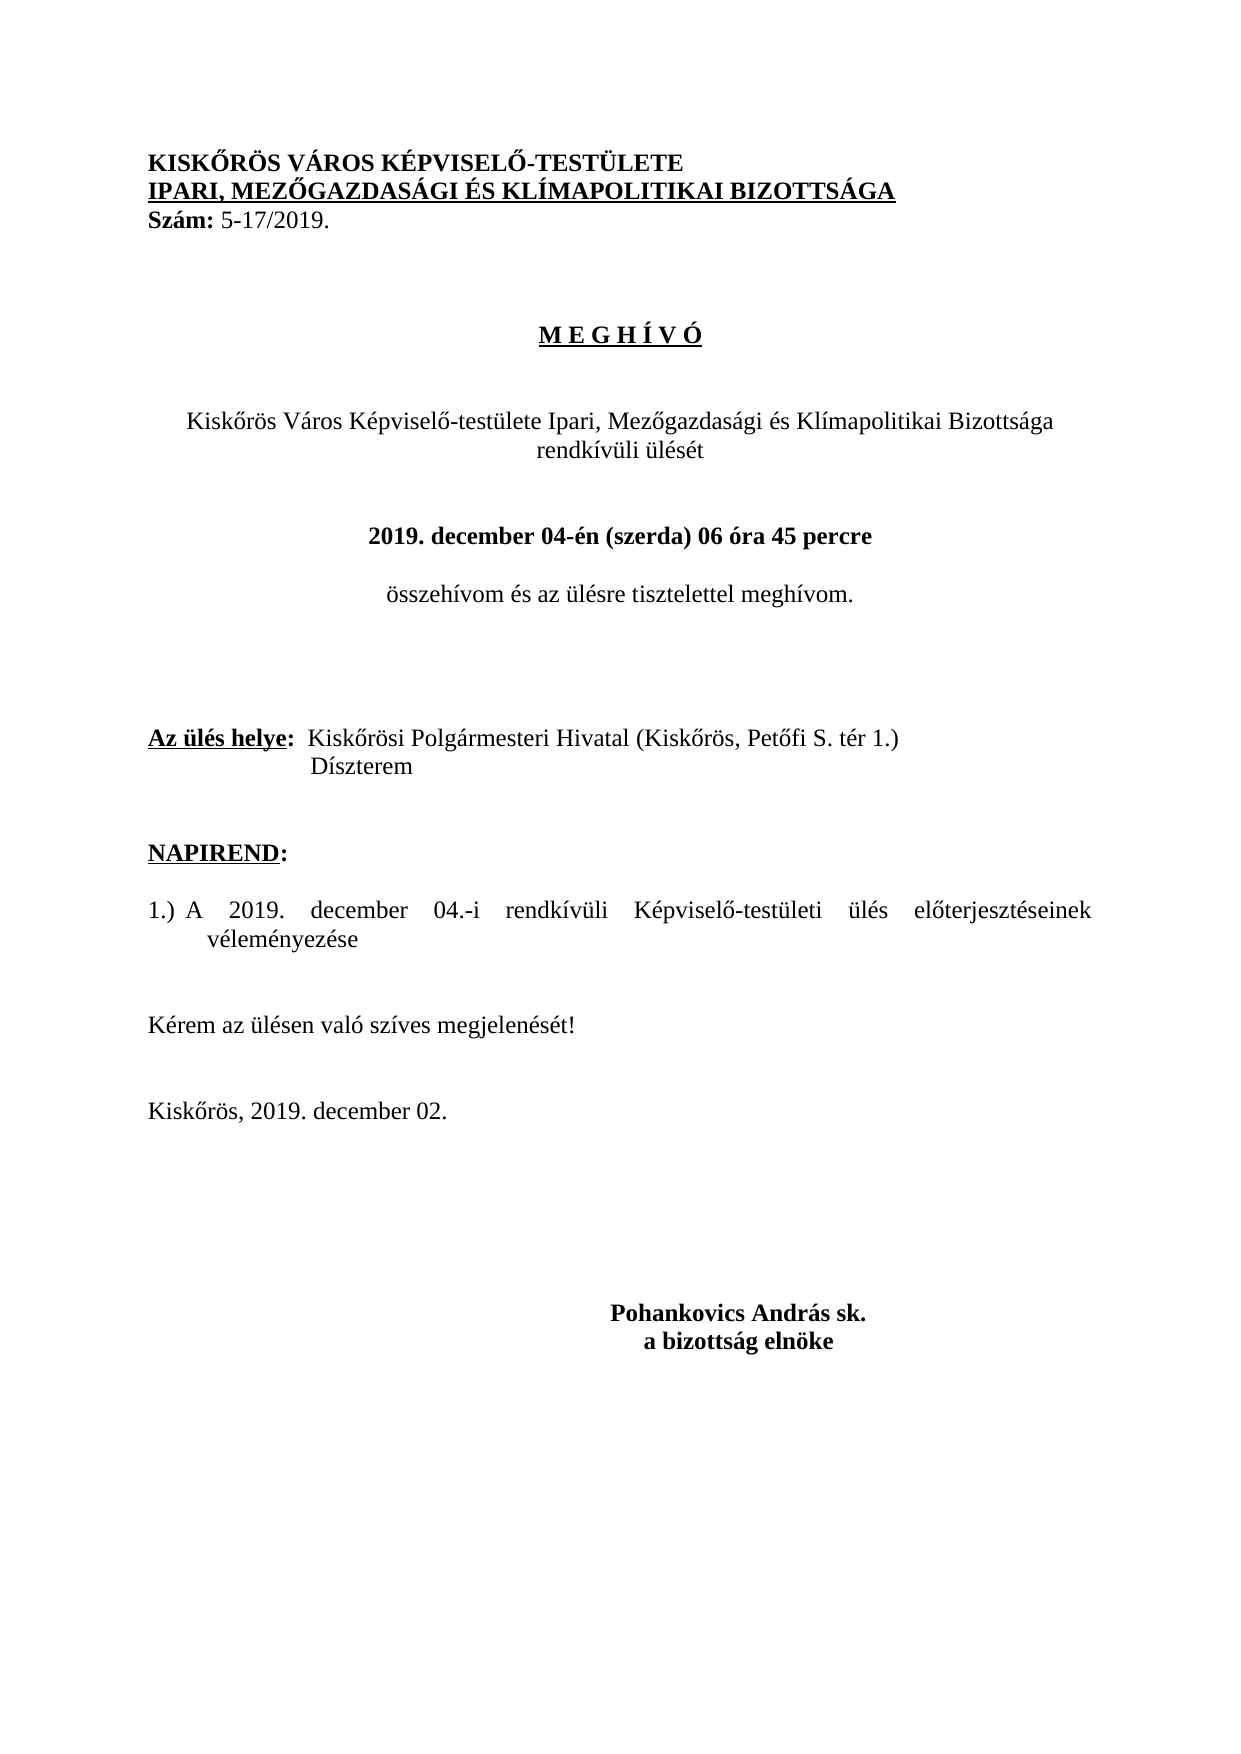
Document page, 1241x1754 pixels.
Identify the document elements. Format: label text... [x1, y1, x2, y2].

subtitle KISKŐRÖS VÁROS KÉPVISELŐ-TESTÜLETE [148, 148, 1092, 176]
text Az ülés helye: Kiskőrösi Polgármesteri Hivatal (Kiskőrös, Petőfi S. tér 1.) [148, 723, 1092, 751]
subtitle Szám: 5-17/2019. [148, 205, 1092, 234]
list A 2019. december 04.-i rendkívüli Képviselő-testületi ülés előterjesztéseinek véleményezése [148, 895, 1092, 953]
text Pohankovics András sk. [148, 1298, 1092, 1326]
subtitle Kiskőrös Város Képviselő-testülete Ipari, Mezőgazdasági és Klímapolitikai Bizottsága rendkívüli ülését [148, 406, 1092, 464]
text 2019. december 04-én (szerda) 06 óra 45 percre [148, 521, 1092, 550]
text Kérem az ülésen való szíves megjelenését! [148, 1010, 1092, 1039]
text a bizottság elnöke [148, 1326, 1092, 1355]
text Kiskőrös, 2019. december 02. [148, 1096, 1092, 1125]
text összehívom és az ülésre tisztelettel meghívom. [148, 579, 1092, 608]
text M E G H Í V Ó [148, 320, 1092, 349]
text NAPIREND: [148, 838, 1092, 866]
subtitle IPARI, MEZŐGAZDASÁGI ÉS KLÍMAPOLITIKAI BIZOTTSÁGA [148, 176, 1092, 205]
text Díszterem [148, 751, 1092, 780]
